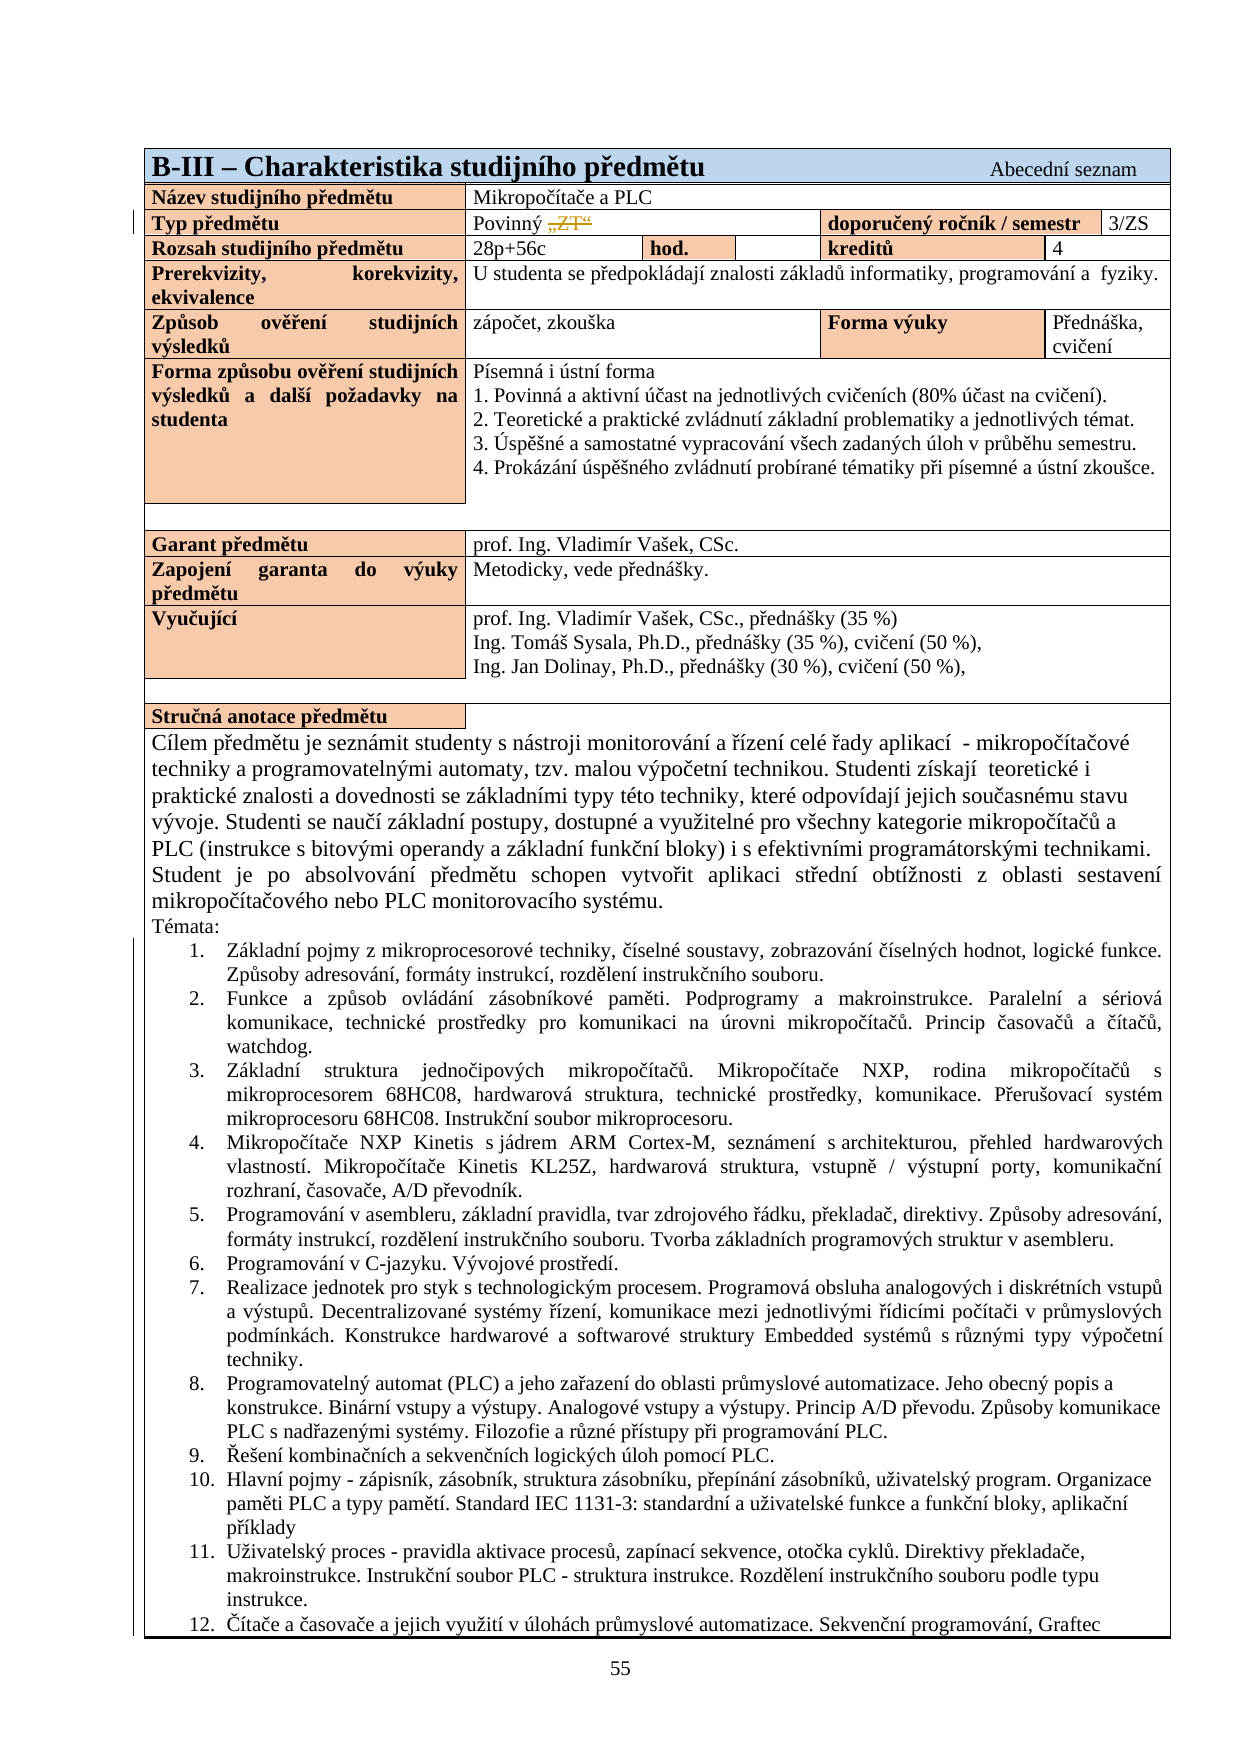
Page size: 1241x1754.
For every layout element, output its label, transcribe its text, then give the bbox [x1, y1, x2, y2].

table_cell Rozsah studijního předmětu [145, 236, 465, 259]
table_cell 4 [1046, 236, 1170, 259]
table_cell Mikropočítače a PLC [466, 185, 1170, 209]
table_cell Přednáška, cvičení [1046, 310, 1170, 358]
table_cell [466, 704, 1170, 728]
table_cell hod. [643, 236, 735, 259]
table_cell prof. Ing. Vladimír Vašek, CSc., přednášky (35 %) Ing. Tomáš Sysala, Ph.D., přednášky (35 %), cvičení (50 %), Ing. Jan Dolinay, Ph.D., přednášky (30 %), cvičení (50 %), [466, 606, 1170, 678]
table_cell Povinný [466, 210, 820, 234]
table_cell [145, 728, 1170, 1636]
table_cell doporučený ročník / semestr [821, 210, 1101, 234]
table_cell [736, 236, 820, 259]
table_cell Zapojení garanta do výuky předmětu [145, 557, 465, 605]
table_cell Písemná i ústní forma 1. Povinná a aktivní účast na jednotlivých cvičeních (80% účast na cvičení). 2. Teoretické a praktické zvládnutí základní problematiky a jednotlivých témat. 3. Úspěšné a samostatné vypracování všech zadaných úloh v průběhu semestru. 4. Prokázání úspěšného zvládnutí probírané tématiky při písemné a ústní zkoušce. [466, 359, 1170, 503]
table_cell 28p+56c [466, 236, 642, 259]
table_cell kreditů [821, 236, 1044, 259]
table_cell Způsob ověření studijních výsledků [145, 310, 465, 358]
table_cell prof. Ing. Vladimír Vašek, CSc. [466, 531, 1170, 556]
table_cell Typ předmětu [145, 210, 465, 234]
table_cell Vyučující [145, 606, 465, 678]
table_cell Forma výuky [821, 310, 1044, 358]
table_cell [145, 678, 1170, 703]
table_cell [145, 503, 1170, 530]
table_header B-III – Charakteristika studijního předmětu Abecední seznam [145, 149, 1170, 182]
table_cell 3/ZS [1102, 210, 1170, 234]
table_cell Forma způsobu ověření studijních výsledků a další požadavky na studenta [145, 359, 465, 503]
table_cell Metodicky, vede přednášky. [466, 557, 1170, 605]
table_cell Prerekvizity, korekvizity, ekvivalence [145, 261, 465, 309]
table_cell U studenta se předpokládají znalosti základů informatiky, programování a fyziky. [466, 261, 1170, 309]
table_cell zápočet, zkouška [466, 310, 820, 358]
table_cell Garant předmětu [145, 531, 465, 556]
table_cell Název studijního předmětu [145, 185, 465, 209]
table_cell Stručná anotace předmětu [145, 704, 465, 728]
